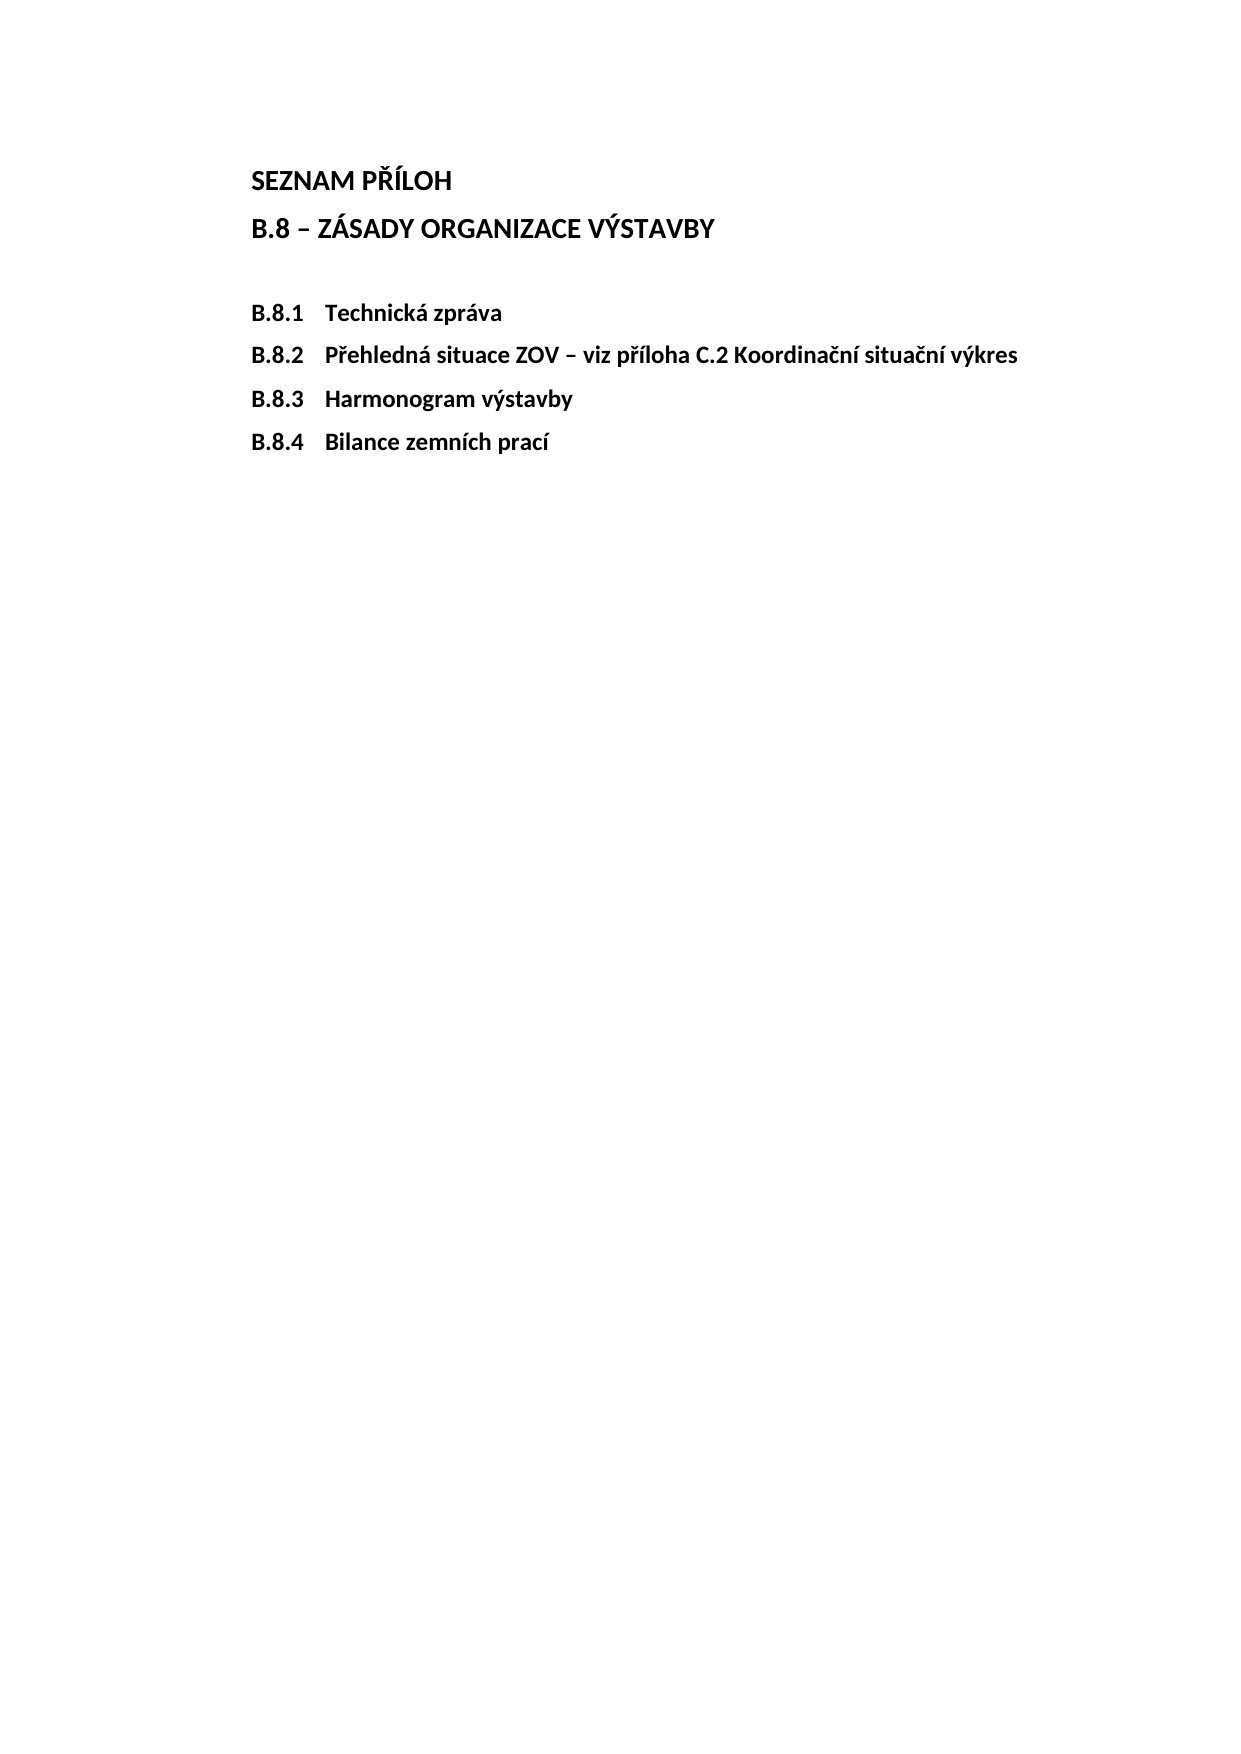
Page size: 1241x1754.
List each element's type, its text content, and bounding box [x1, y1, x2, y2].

list B.8.1 Technická zpráva [236, 297, 1107, 327]
list B.8.3 Harmonogram výstavby [236, 383, 1107, 413]
list SEZNAM PŘÍLOH [251, 162, 1107, 198]
list B.8 – ZÁSADY ORGANIZACE VÝSTAVBY [251, 211, 1107, 246]
list B.8.2 Přehledná situace ZOV – viz příloha C.2 Koordinační situační výkres [236, 340, 1107, 370]
list B.8.4 Bilance zemních prací [236, 426, 1107, 456]
